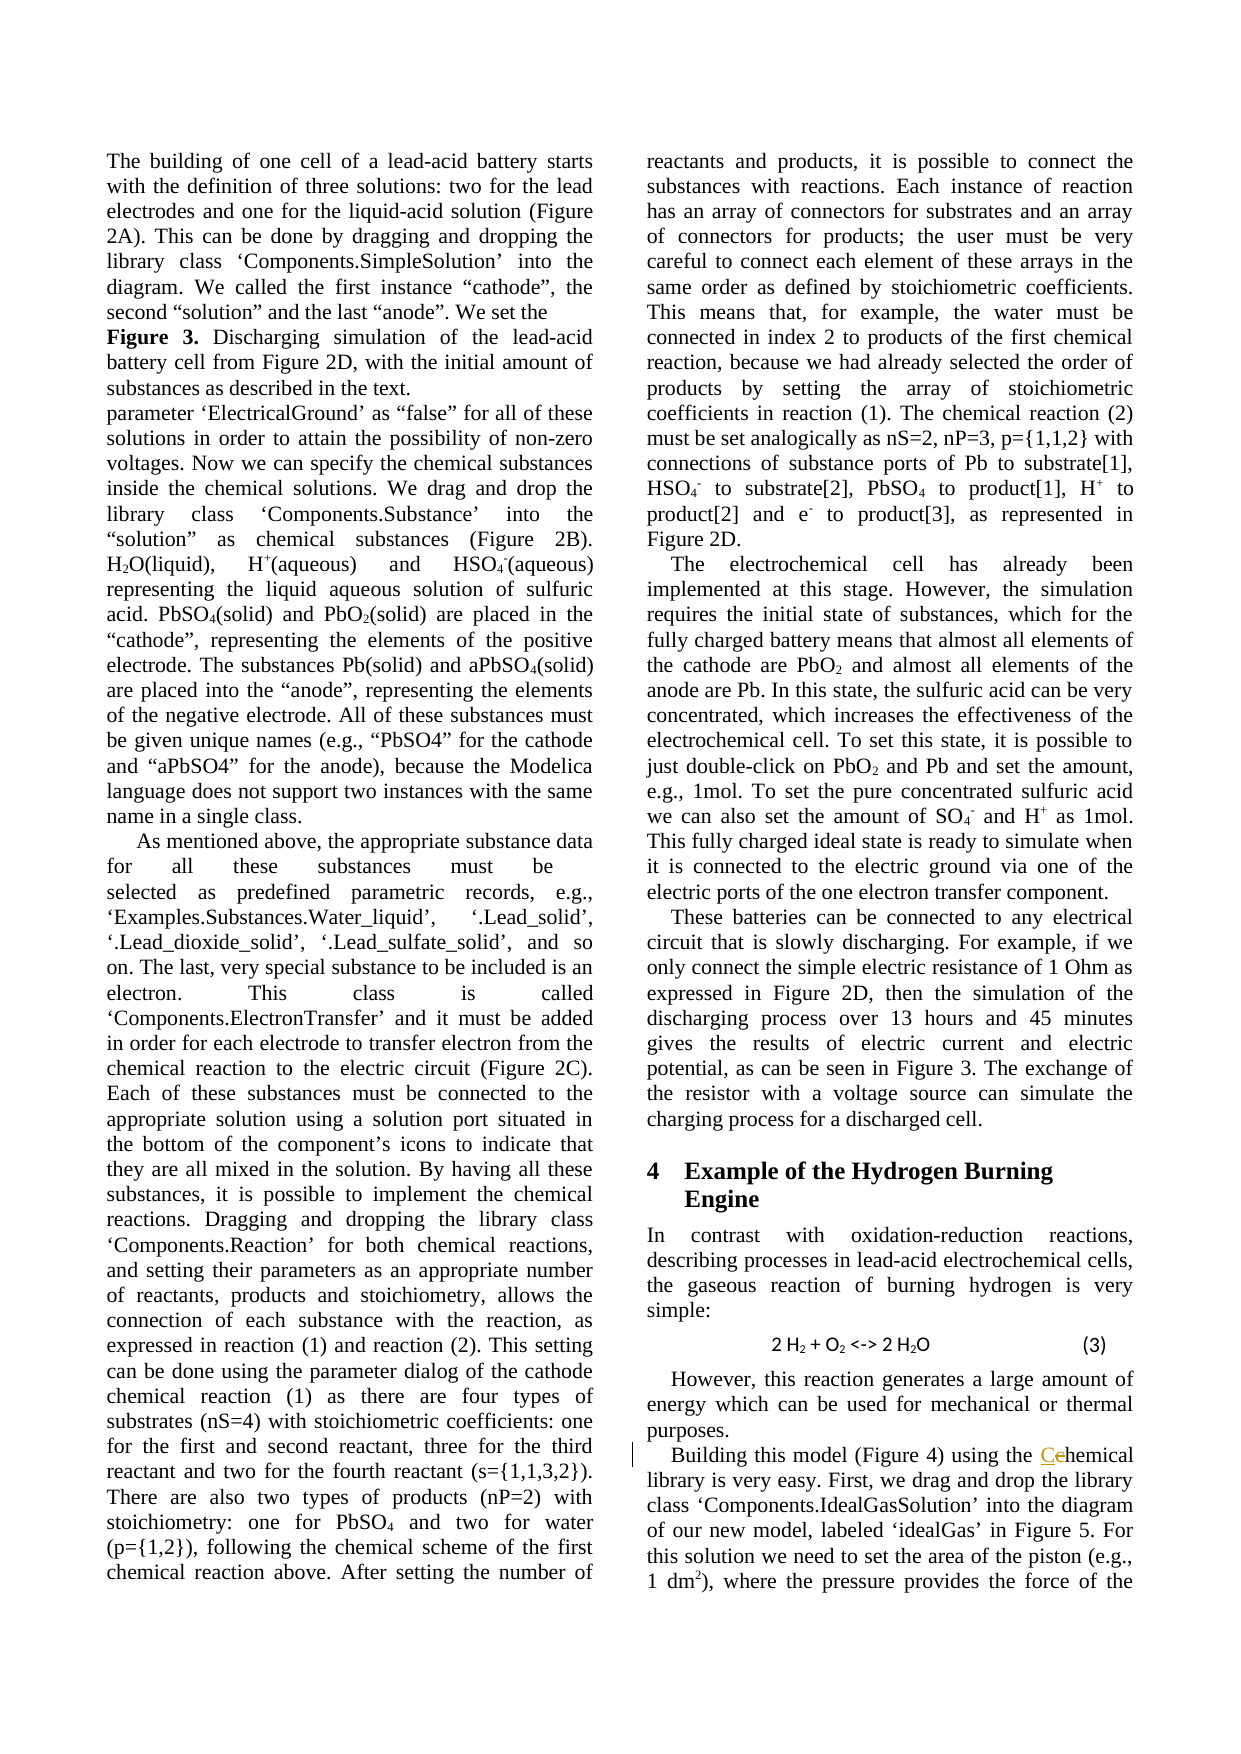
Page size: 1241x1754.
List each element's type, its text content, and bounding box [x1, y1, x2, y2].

text Figure 3. Discharging simulation of the lead-acid battery cell from Figure 2D, with the initial amount of substances as described in the text. [106, 324, 593, 400]
table_header (3) [1066, 1323, 1123, 1366]
text parameter ‘ElectricalGround’ as “false” for all of these solutions in order to attain the possibility of non-zero voltages. Now we can specify the chemical substances inside the chemical solutions. We drag and drop the library class ‘Components.Substance’ into the “solution” as chemical substances (Figure 2B). H2O(liquid), H+(aqueous) and HSO4-(aqueous) representing the liquid aqueous solution of sulfuric acid. PbSO4(solid) and PbO2(solid) are placed in the “cathode”, representing the elements of the positive electrode. The substances Pb(solid) and aPbSO4(solid) are placed into the “anode”, representing the elements of the negative electrode. All of these substances must be given unique names (e.g., “PbSO4” for the cathode and “aPbSO4” for the anode), because the Modelica language does not support two instances with the same name in a single class. [106, 400, 593, 828]
text As mentioned above, the appropriate substance data for all these substances must be selected as predefined parametric records, e.g., ‘Examples.Substances.Water_liquid’, ‘.Lead_solid’, ‘.Lead_dioxide_solid’, ‘.Lead_sulfate_solid’, and so on. The last, very special substance to be included is an electron. This class is called ‘Components.ElectronTransfer’ and it must be added in order for each electrode to transfer electron from the chemical reaction to the electric circuit (Figure 2C). Each of these substances must be connected to the appropriate solution using a solution port situated in the bottom of the component’s icons to indicate that they are all mixed in the solution. By having all these substances, it is possible to implement the chemical reactions. Dragging and dropping the library class ‘Components.Reaction’ for both chemical reactions, and setting their parameters as an appropriate number of reactants, products and stoichiometry, allows the connection of each substance with the reaction, as expressed in reaction (1) and reaction (2). This setting can be done using the parameter dialog of the cathode chemical reaction (1) as there are four types of substrates (nS=4) with stoichiometric coefficients: one for the first and second reactant, three for the third reactant and two for the fourth reactant (s={1,1,3,2}). There are also two types of products (nP=2) with stoichiometry: one for PbSO4 and two for water (p={1,2}), following the chemical scheme of the first chemical reaction above. After setting the number of reactants and products, it is possible to connect the substances with reactions. Each instance of reaction has an array of connectors for substrates and an array of connectors for products; the user must be very careful to connect each element of these arrays in the same order as defined by stoichiometric coefficients. This means that, for example, the water must be connected in index 2 to products of the first chemical reaction, because we had already selected the order of products by setting the array of stoichiometric coefficients in reaction (1). The chemical reaction (2) must be set analogically as nS=2, nP=3, p={1,1,2} with connections of substance ports of Pb to substrate[1], HSO4- to substrate[2], PbSO4 to product[1], H+ to product[2] and e- to product[3], as represented in Figure 2D. [106, 828, 593, 1584]
text The electrochemical cell has already been implemented at this stage. However, the simulation requires the initial state of substances, which for the fully charged battery means that almost all elements of the cathode are PbO2 and almost all elements of the anode are Pb. In this state, the sulfuric acid can be very concentrated, which increases the effectiveness of the electrochemical cell. To set this state, it is possible to just double-click on PbO2 and Pb and set the amount, e.g., 1mol. To set the pure concentrated sulfuric acid we can also set the amount of SO4- and H+ as 1mol. This fully charged ideal state is ready to simulate when it is connected to the electric ground via one of the electric ports of the one electron transfer component. [647, 551, 1134, 904]
text The building of one cell of a lead-acid battery starts with the definition of three solutions: two for the lead electrodes and one for the liquid-acid solution (Figure 2A). This can be done by dragging and dropping the library class ‘Components.SimpleSolution’ into the diagram. We called the first instance “cathode”, the second “solution” and the last “anode”. We set the [106, 148, 593, 324]
table_header 2 H2 + O2 <-> 2 H2O [635, 1323, 1066, 1366]
subtitle Example of the Hydrogen Burning Engine [647, 1156, 1134, 1213]
text However, this reaction generates a large amount of energy which can be used for mechanical or thermal purposes. [647, 1366, 1134, 1442]
text These batteries can be connected to any electrical circuit that is slowly discharging. For example, if we only connect the simple electric resistance of 1 Ohm as expressed in Figure 2D, then the simulation of the discharging process over 13 hours and 45 minutes gives the results of electric current and electric potential, as can be seen in Figure 3. The exchange of the resistor with a voltage source can simulate the charging process for a discharged cell. [647, 904, 1134, 1131]
text As mentioned above, the appropriate substance data for all these substances must be selected as predefined parametric records, e.g., ‘Examples.Substances.Water_liquid’, ‘.Lead_solid’, ‘.Lead_dioxide_solid’, ‘.Lead_sulfate_solid’, and so on. The last, very special substance to be included is an electron. This class is called ‘Components.ElectronTransfer’ and it must be added in order for each electrode to transfer electron from the chemical reaction to the electric circuit (Figure 2C). Each of these substances must be connected to the appropriate solution using a solution port situated in the bottom of the component’s icons to indicate that they are all mixed in the solution. By having all these substances, it is possible to implement the chemical reactions. Dragging and dropping the library class ‘Components.Reaction’ for both chemical reactions, and setting their parameters as an appropriate number of reactants, products and stoichiometry, allows the connection of each substance with the reaction, as expressed in reaction (1) and reaction (2). This setting can be done using the parameter dialog of the cathode chemical reaction (1) as there are four types of substrates (nS=4) with stoichiometric coefficients: one for the first and second reactant, three for the third reactant and two for the fourth reactant (s={1,1,3,2}). There are also two types of products (nP=2) with stoichiometry: one for PbSO4 and two for water (p={1,2}), following the chemical scheme of the first chemical reaction above. After setting the number of reactants and products, it is possible to connect the substances with reactions. Each instance of reaction has an array of connectors for substrates and an array of connectors for products; the user must be very careful to connect each element of these arrays in the same order as defined by stoichiometric coefficients. This means that, for example, the water must be connected in index 2 to products of the first chemical reaction, because we had already selected the order of products by setting the array of stoichiometric coefficients in reaction (1). The chemical reaction (2) must be set analogically as nS=2, nP=3, p={1,1,2} with connections of substance ports of Pb to substrate[1], HSO4- to substrate[2], PbSO4 to product[1], H+ to product[2] and e- to product[3], as represented in Figure 2D. [647, 148, 1134, 551]
text In contrast with oxidation-reduction reactions, describing processes in lead-acid electrochemical cells, the gaseous reaction of burning hydrogen is very simple: [647, 1222, 1134, 1322]
